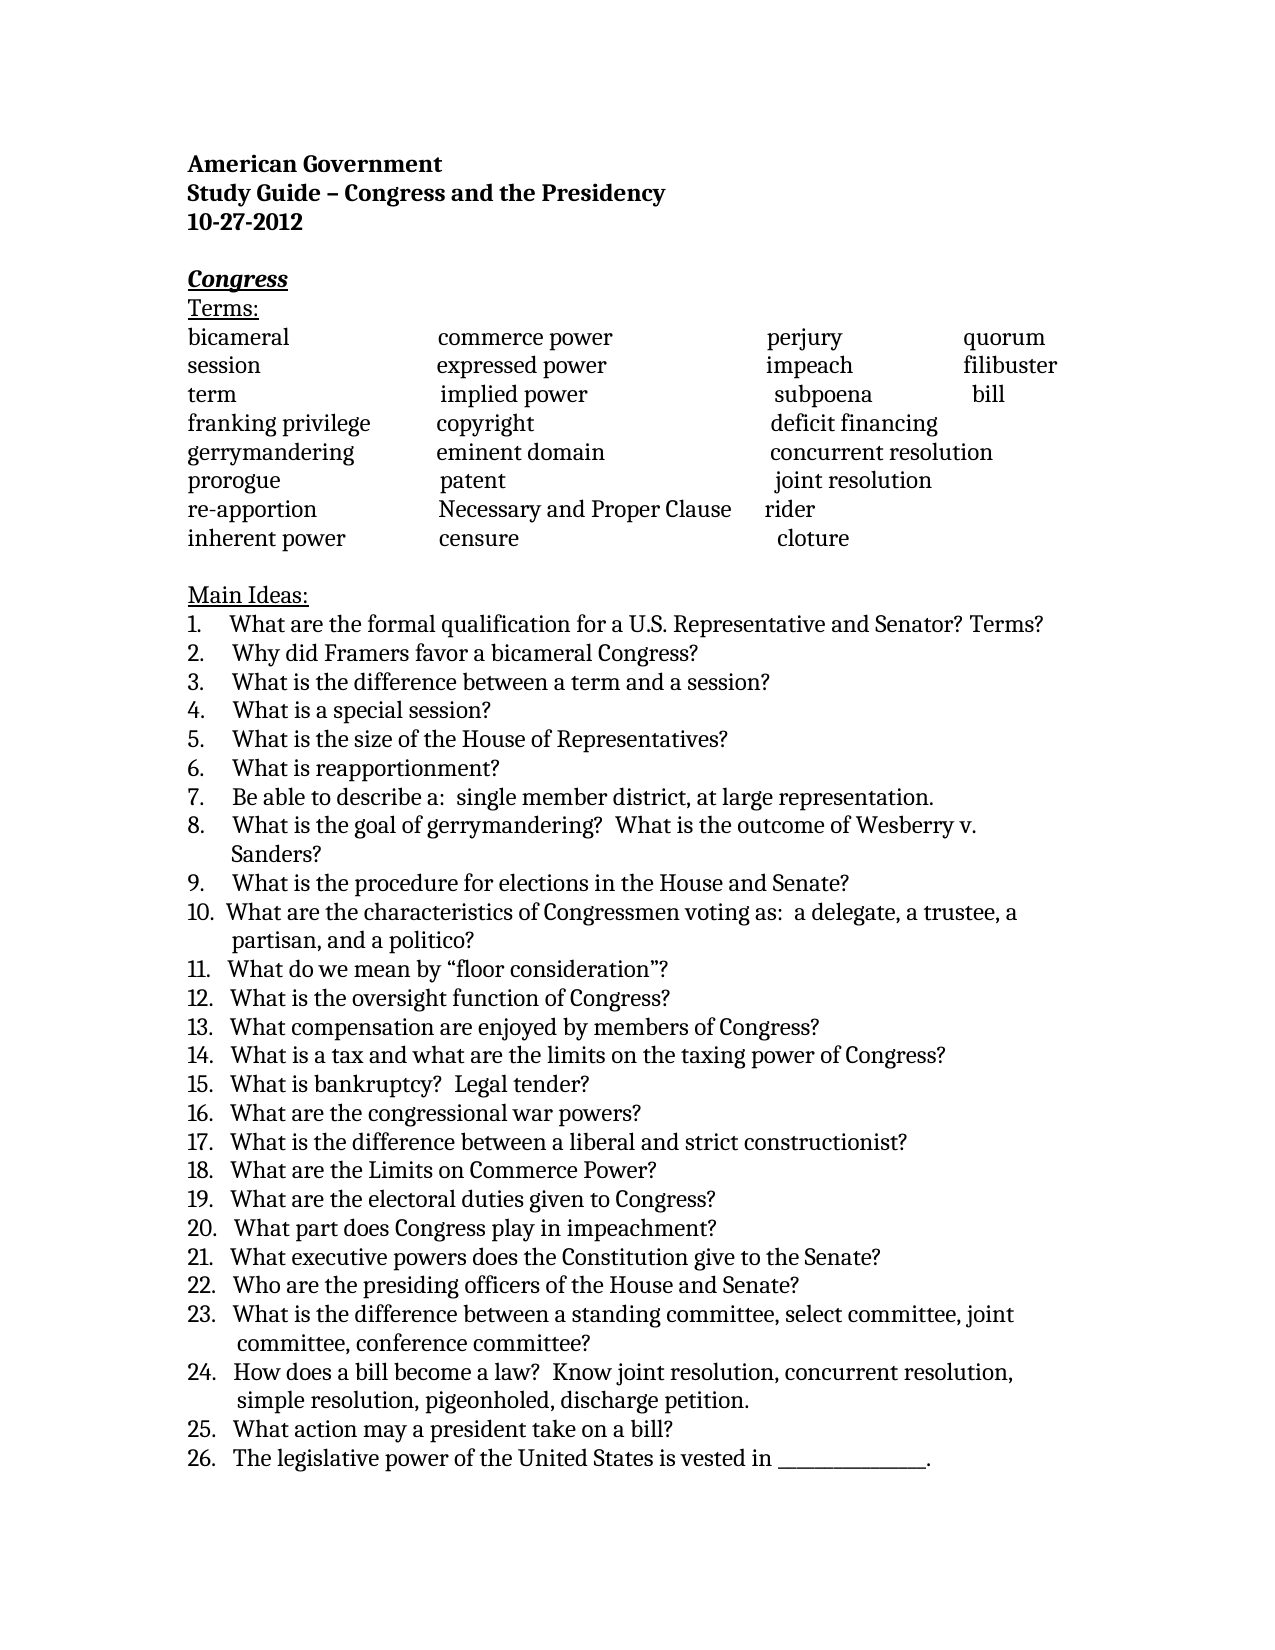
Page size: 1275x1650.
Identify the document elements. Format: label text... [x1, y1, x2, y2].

text 10-27-2012 [187, 207, 1087, 236]
text 12. What is the oversight function of Congress? [187, 984, 1087, 1012]
text prorogue patent joint resolution [187, 466, 1087, 495]
text 22. Who are the presiding officers of the House and Senate? [187, 1271, 1087, 1300]
text Congress [187, 265, 1087, 294]
text 16. What are the congressional war powers? [187, 1099, 1087, 1127]
text 2. Why did Framers favor a bicameral Congress? [187, 639, 1087, 667]
text 18. What are the Limits on Commerce Power? [187, 1156, 1087, 1185]
text Main Ideas: [187, 581, 1087, 610]
text partisan, and a politico? [187, 926, 1087, 955]
text 26. The legislative power of the United States is vested in ________________. [187, 1444, 1087, 1472]
text 24. How does a bill become a law? Know joint resolution, concurrent resolution, [187, 1357, 1087, 1386]
text term implied power subpoena bill [187, 380, 1087, 409]
text franking privilege copyright deficit financing [187, 409, 1087, 437]
text 10. What are the characteristics of Congressmen voting as: a delegate, a trustee, a [187, 897, 1087, 926]
text committee, conference committee? [187, 1329, 1087, 1357]
text 21. What executive powers does the Constitution give to the Senate? [187, 1242, 1087, 1271]
text simple resolution, pigeonholed, discharge petition. [187, 1386, 1087, 1415]
text inherent power censure cloture [187, 524, 1087, 552]
text 1. What are the formal qualification for a U.S. Representative and Senator? Terms? [187, 610, 1087, 639]
text 17. What is the difference between a liberal and strict constructionist? [187, 1127, 1087, 1156]
text 25. What action may a president take on a bill? [187, 1415, 1087, 1444]
text American Government [187, 150, 1087, 179]
text 6. What is reapportionment? [187, 754, 1087, 782]
text gerrymandering eminent domain concurrent resolution [187, 437, 1087, 466]
text 4. What is a special session? [187, 696, 1087, 725]
text session expressed power impeach filibuster [187, 351, 1087, 380]
text 23. What is the difference between a standing committee, select committee, joint [187, 1300, 1087, 1329]
text 8. What is the goal of gerrymandering? What is the outcome of Wesberry v. [187, 811, 1087, 840]
text 20. What part does Congress play in impeachment? [187, 1214, 1087, 1242]
text re-apportion Necessary and Proper Clause rider [187, 495, 1087, 524]
text 9. What is the procedure for elections in the House and Senate? [187, 869, 1087, 897]
text 11. What do we mean by “floor consideration”? [187, 955, 1087, 984]
text 3. What is the difference between a term and a session? [187, 667, 1087, 696]
text 14. What is a tax and what are the limits on the taxing power of Congress? [187, 1041, 1087, 1070]
text 5. What is the size of the House of Representatives? [187, 725, 1087, 754]
text 15. What is bankruptcy? Legal tender? [187, 1070, 1087, 1099]
text 13. What compensation are enjoyed by members of Congress? [187, 1012, 1087, 1041]
text Study Guide – Congress and the Presidency [187, 179, 1087, 207]
text 7. Be able to describe a: single member district, at large representation. [187, 782, 1087, 811]
text Sanders? [187, 840, 1087, 869]
text Terms: [187, 294, 1087, 322]
text bicameral commerce power perjury quorum [187, 322, 1087, 351]
text 19. What are the electoral duties given to Congress? [187, 1185, 1087, 1214]
